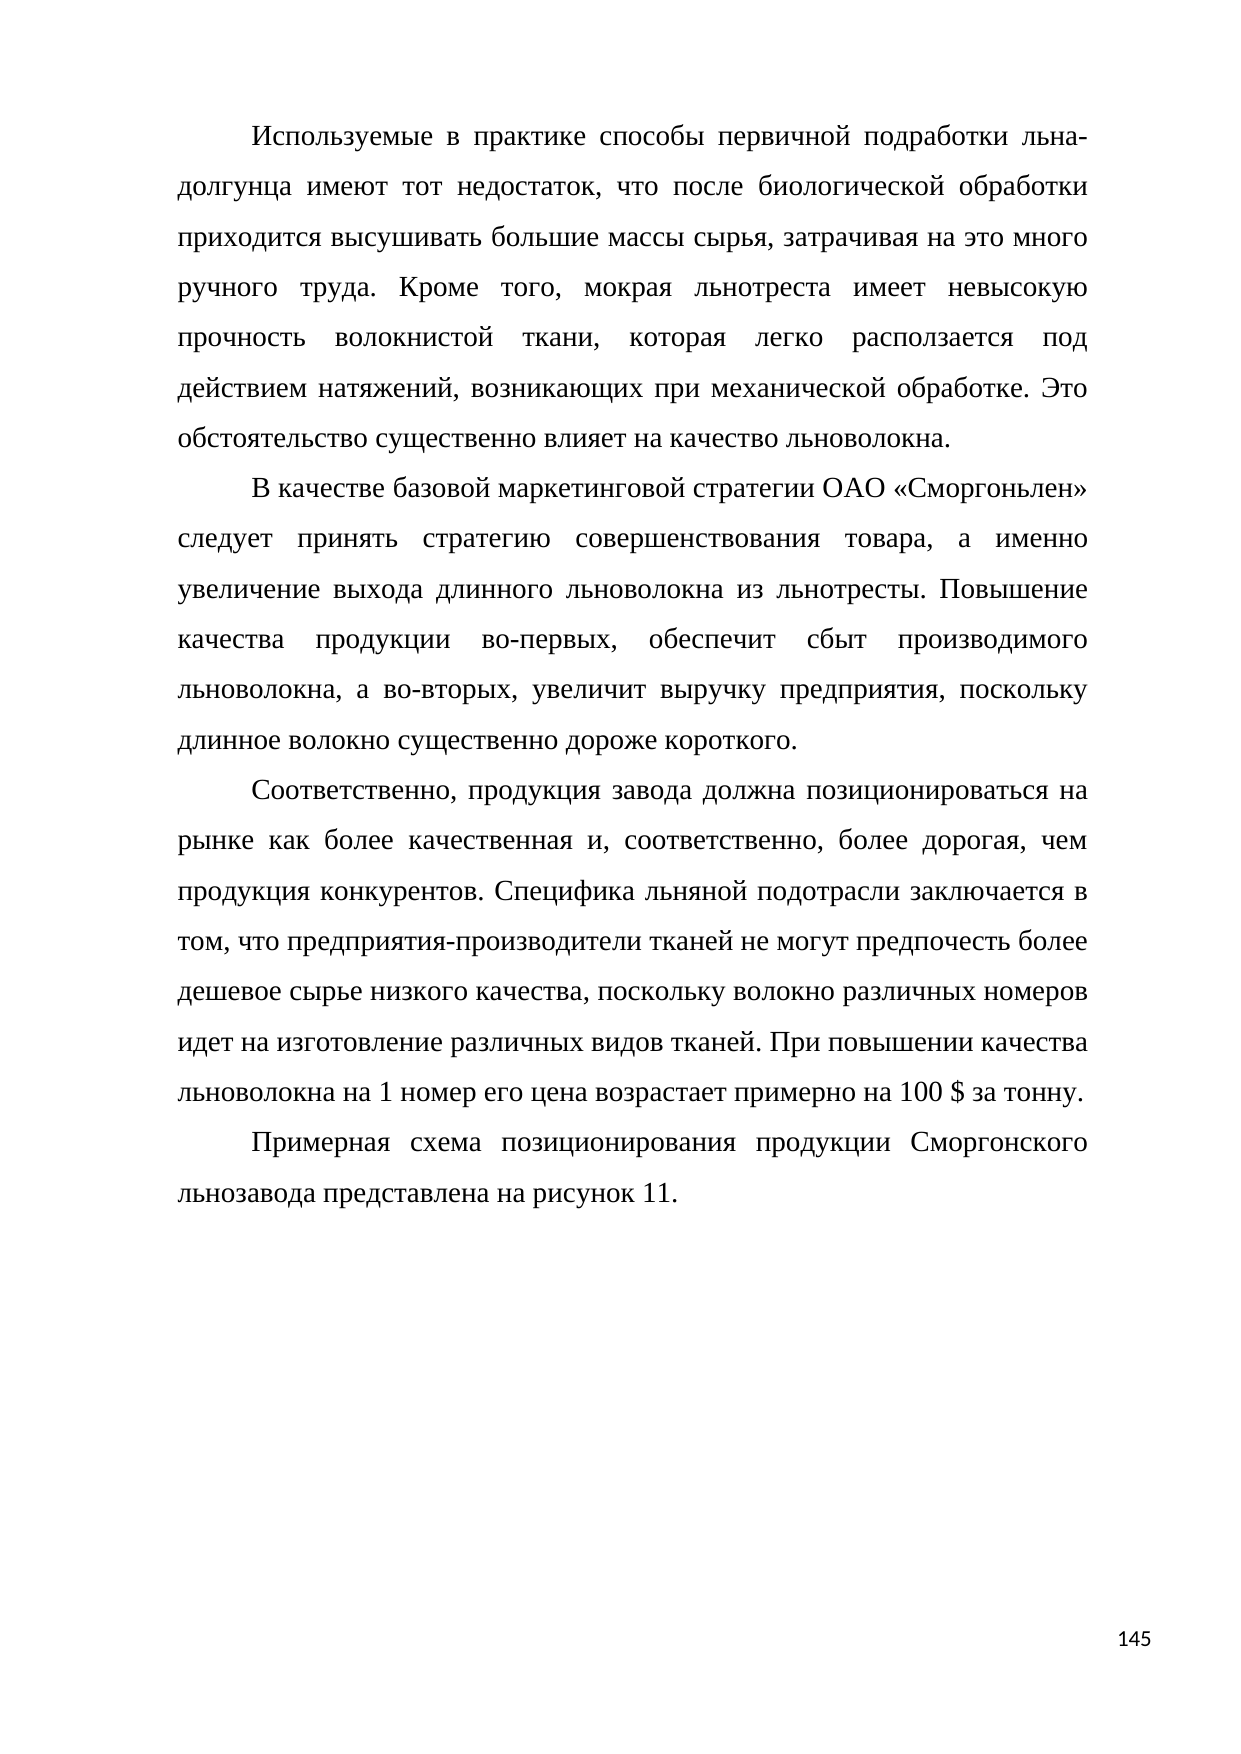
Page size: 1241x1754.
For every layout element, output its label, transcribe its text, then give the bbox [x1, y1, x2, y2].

text Соответственно, продукция завода должна позиционироваться на рынке как более качественная и, соответственно, более дорогая, чем продукция конкурентов. Специфика льняной подотрасли заключается в том, что предприятия-производители тканей не могут предпочесть более дешевое сырье низкого качества, поскольку волокно различных номеров идет на изготовление различных видов тканей. При повышении качества льноволокна на 1 номер его цена возрастает примерно на 100 $ за тонну. [177, 772, 1088, 1108]
text В качестве базовой маркетинговой стратегии ОАО «Сморгоньлен» следует принять стратегию совершенствования товара, а именно увеличение выхода длинного льноволокна из льнотресты. Повышение качества продукции во-первых, обеспечит сбыт производимого льноволокна, а во-вторых, увеличит выручку предприятия, поскольку длинное волокно существенно дороже короткого. [177, 470, 1088, 755]
text Используемые в практике способы первичной подработки льна-долгунца имеют тот недостаток, что после биологической обработки приходится высушивать большие массы сырья, затрачивая на это много ручного труда. Кроме того, мокрая льнотреста имеет невысокую прочность волокнистой ткани, которая легко расползается под действием натяжений, возникающих при механической обработке. Это обстоятельство существенно влияет на качество льноволокна. [177, 118, 1088, 453]
text Примерная схема позиционирования продукции Сморгонского льнозавода представлена на рисунок 11. [177, 1124, 1088, 1208]
